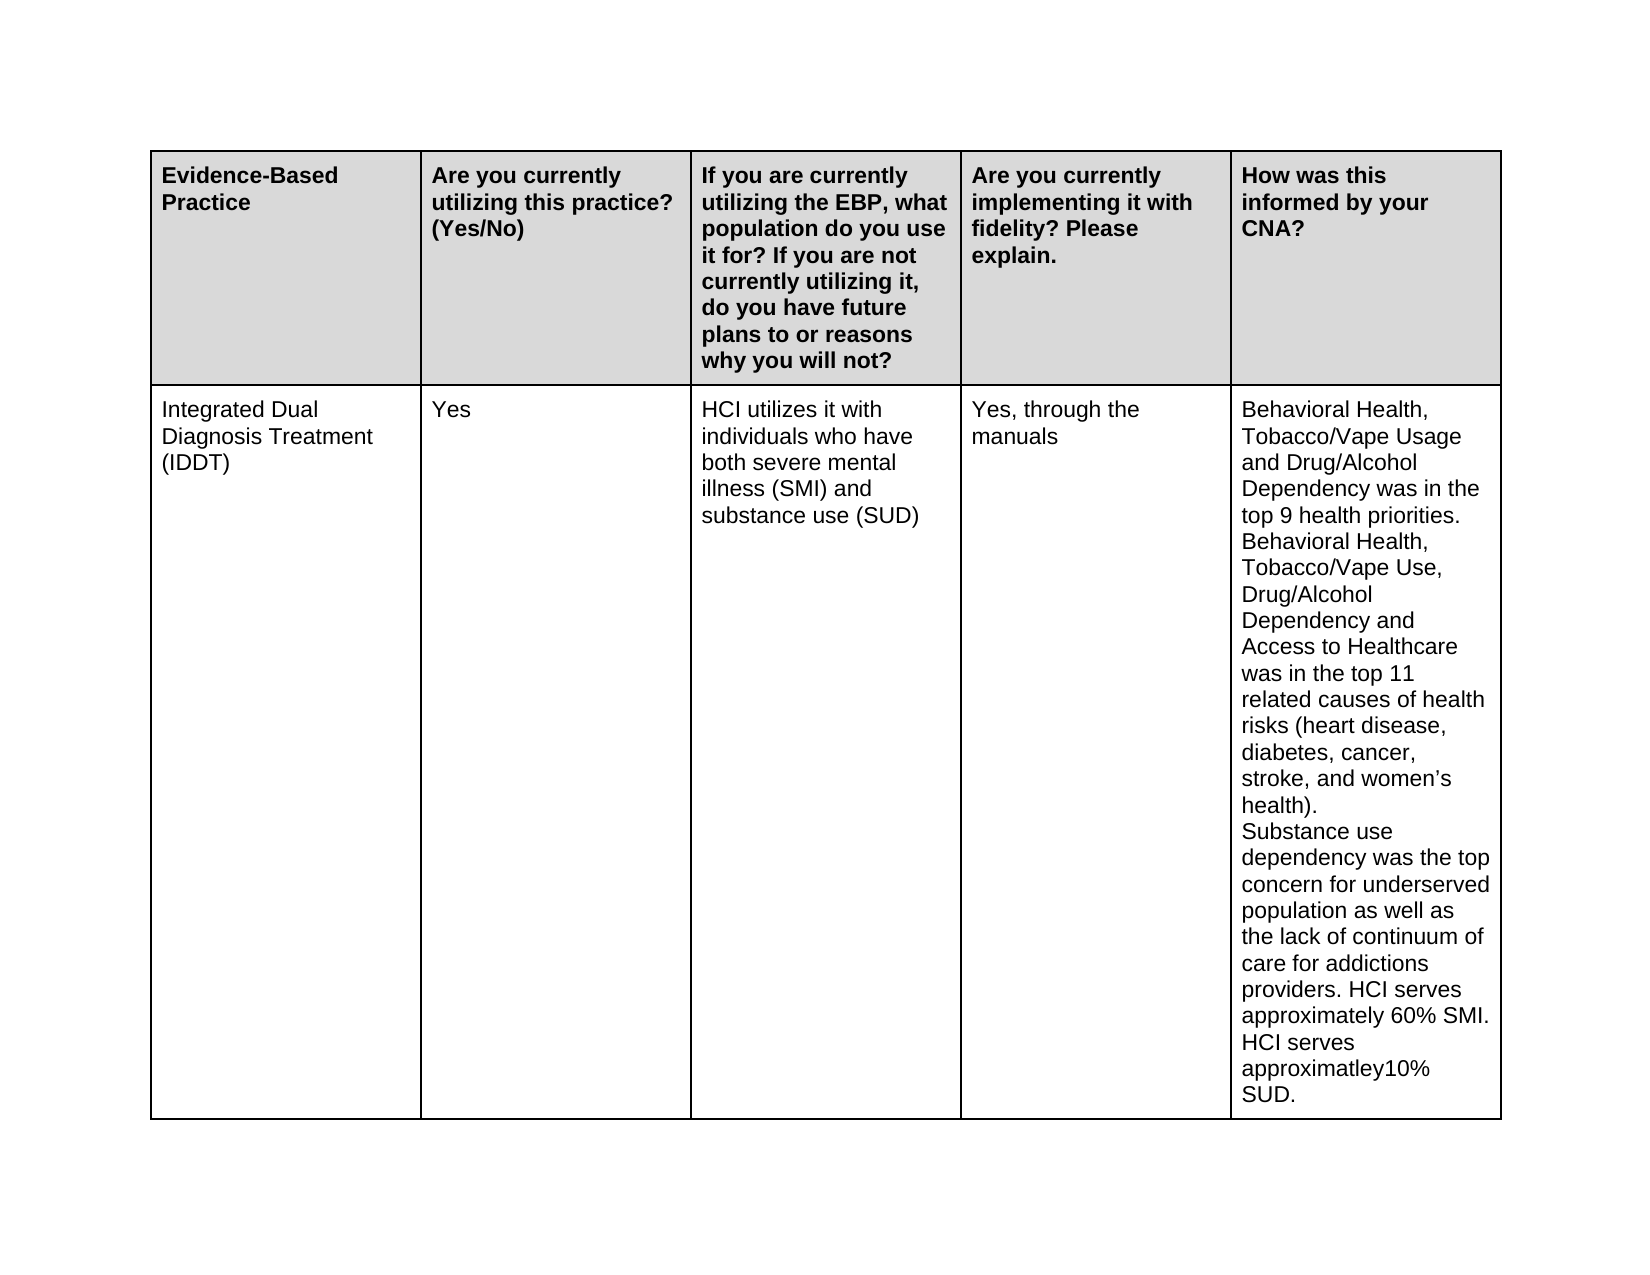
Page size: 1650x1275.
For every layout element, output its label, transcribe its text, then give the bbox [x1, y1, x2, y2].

table_cell HCI utilizes it with individuals who have both severe mental illness (SMI) and substance use (SUD) [692, 386, 960, 1118]
table_header Are you currently utilizing this practice? (Yes/No) [422, 152, 690, 384]
table_cell Yes, through the manuals [962, 386, 1230, 1118]
table_header How was this informed by your CNA? [1232, 152, 1500, 384]
table_header Evidence-Based Practice [152, 152, 420, 384]
table_cell Yes [422, 386, 690, 1118]
table_cell Behavioral Health, Tobacco/Vape Usage and Drug/Alcohol Dependency was in the top 9 health priorities. Behavioral Health, Tobacco/Vape Use, Drug/Alcohol Dependency and Access to Healthcare was in the top 11 related causes of health risks (heart disease, diabetes, cancer, stroke, and women’s health). Substance use dependency was the top concern for underserved population as well as the lack of continuum of care for addictions providers. HCI serves approximately 60% SMI. HCI serves approximatley10% SUD. [1232, 386, 1500, 1118]
table_header Are you currently implementing it with fidelity? Please explain. [962, 152, 1230, 384]
table_cell Integrated Dual Diagnosis Treatment (IDDT) [152, 386, 420, 1118]
table_header If you are currently utilizing the EBP, what population do you use it for? If you are not currently utilizing it, do you have future plans to or reasons why you will not? [692, 152, 960, 384]
